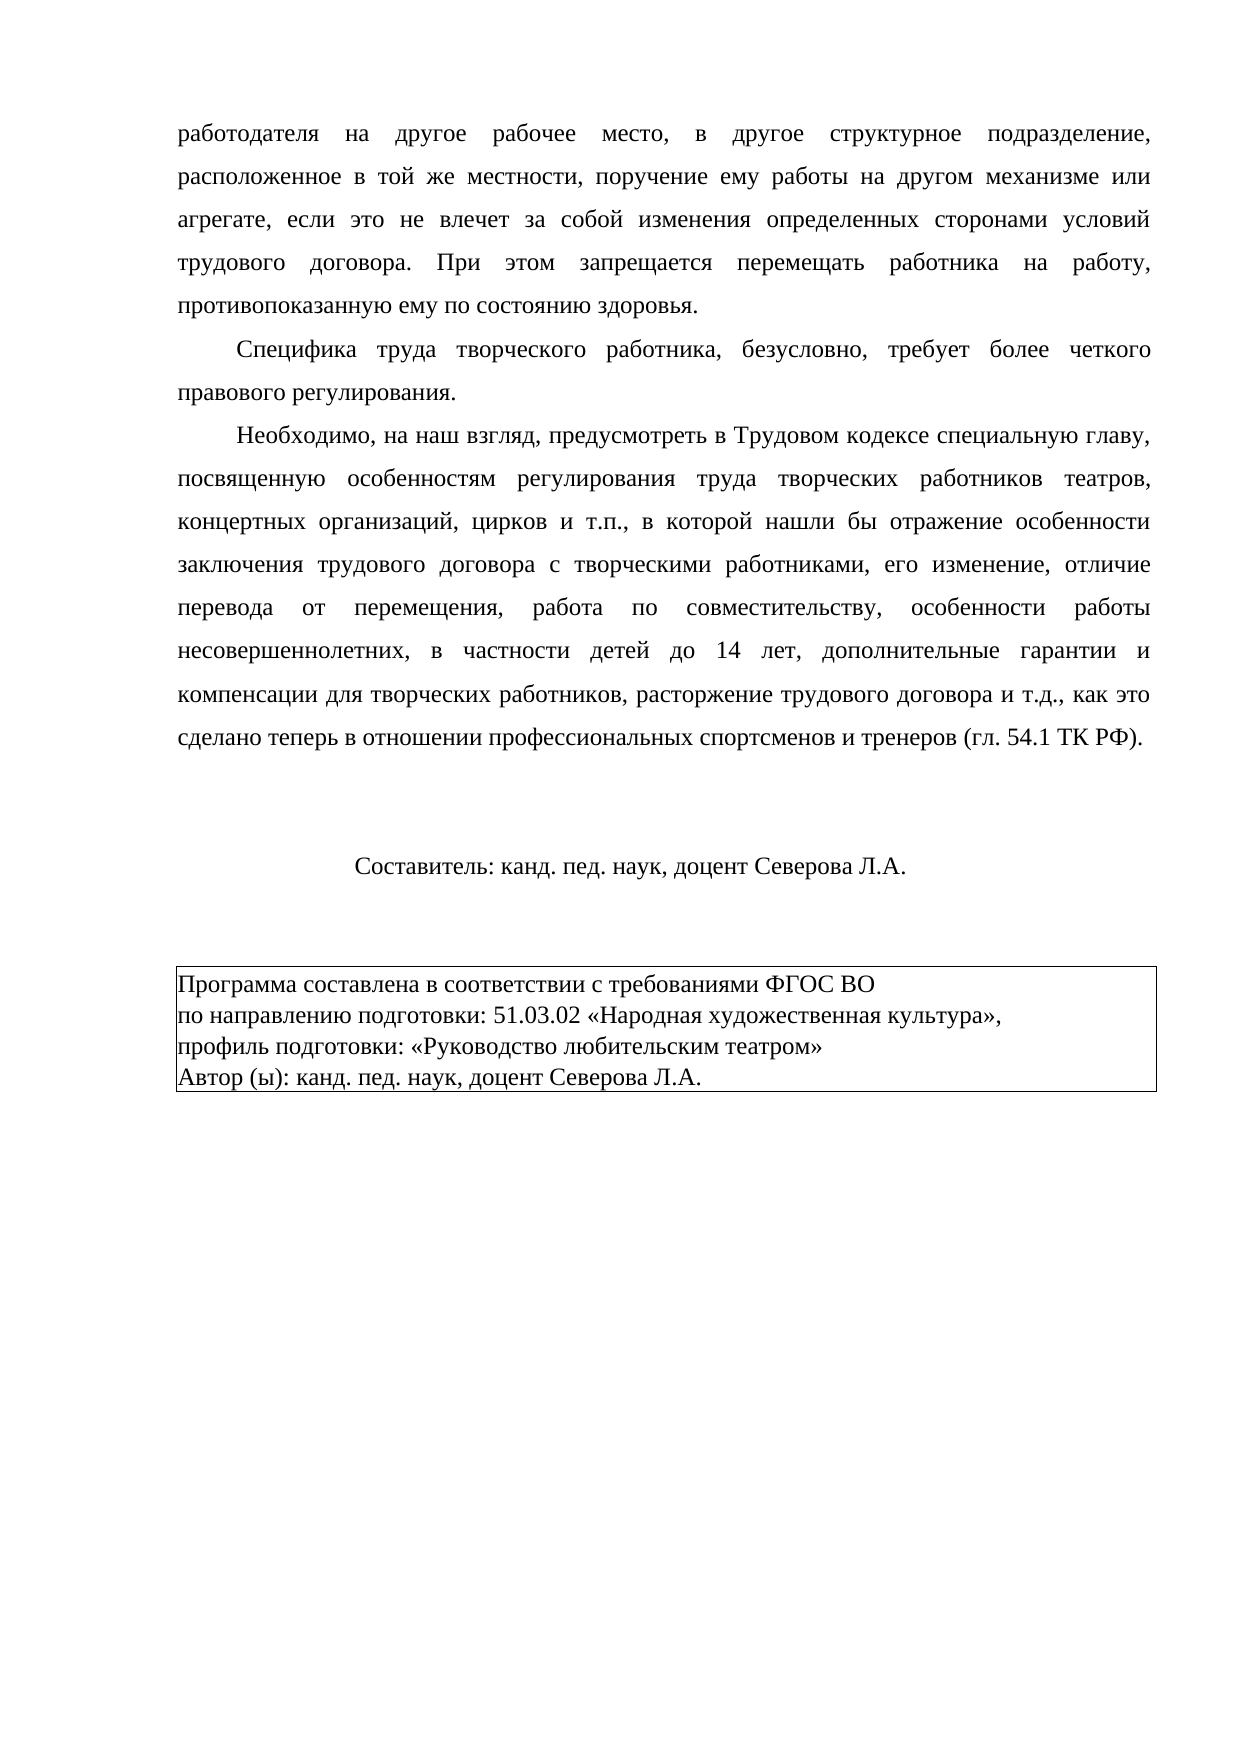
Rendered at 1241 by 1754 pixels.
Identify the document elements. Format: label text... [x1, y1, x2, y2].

text профиль подготовки: «Руководство любительским театром» [177, 1028, 1156, 1059]
text Автор (ы): канд. пед. наук, доцент Северова Л.А. [177, 1059, 1156, 1091]
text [177, 118, 1152, 319]
text Необходимо, на наш взгляд, предусмотреть в Трудовом кодексе специальную главу, посвященную особенностям регулирования труда творческих работников театров, концертных организаций, цирков и т.п., в которой нашли бы отражение особенности заключения трудового договора с творческими работниками, его изменение, отличие перевода от перемещения, работа по совместительству, особенности работы несовершеннолетних, в частности детей до 14 лет, дополнительные гарантии и компенсации для творческих работников, расторжение трудового договора и т.д., как это сделано теперь в отношении профессиональных спортсменов и тренеров (гл. 54.1 ТК РФ). [177, 420, 1152, 751]
text Составитель: канд. пед. наук, доцент Северова Л.А. [177, 851, 1152, 880]
text Программа составлена в соответствии с требованиями ФГОС ВО [177, 967, 1156, 997]
text Специфика труда творческого работника, безусловно, требует более четкого правового регулирования. [177, 334, 1152, 406]
text по направлению подготовки: 51.03.02 «Народная художественная культура», [177, 997, 1156, 1028]
